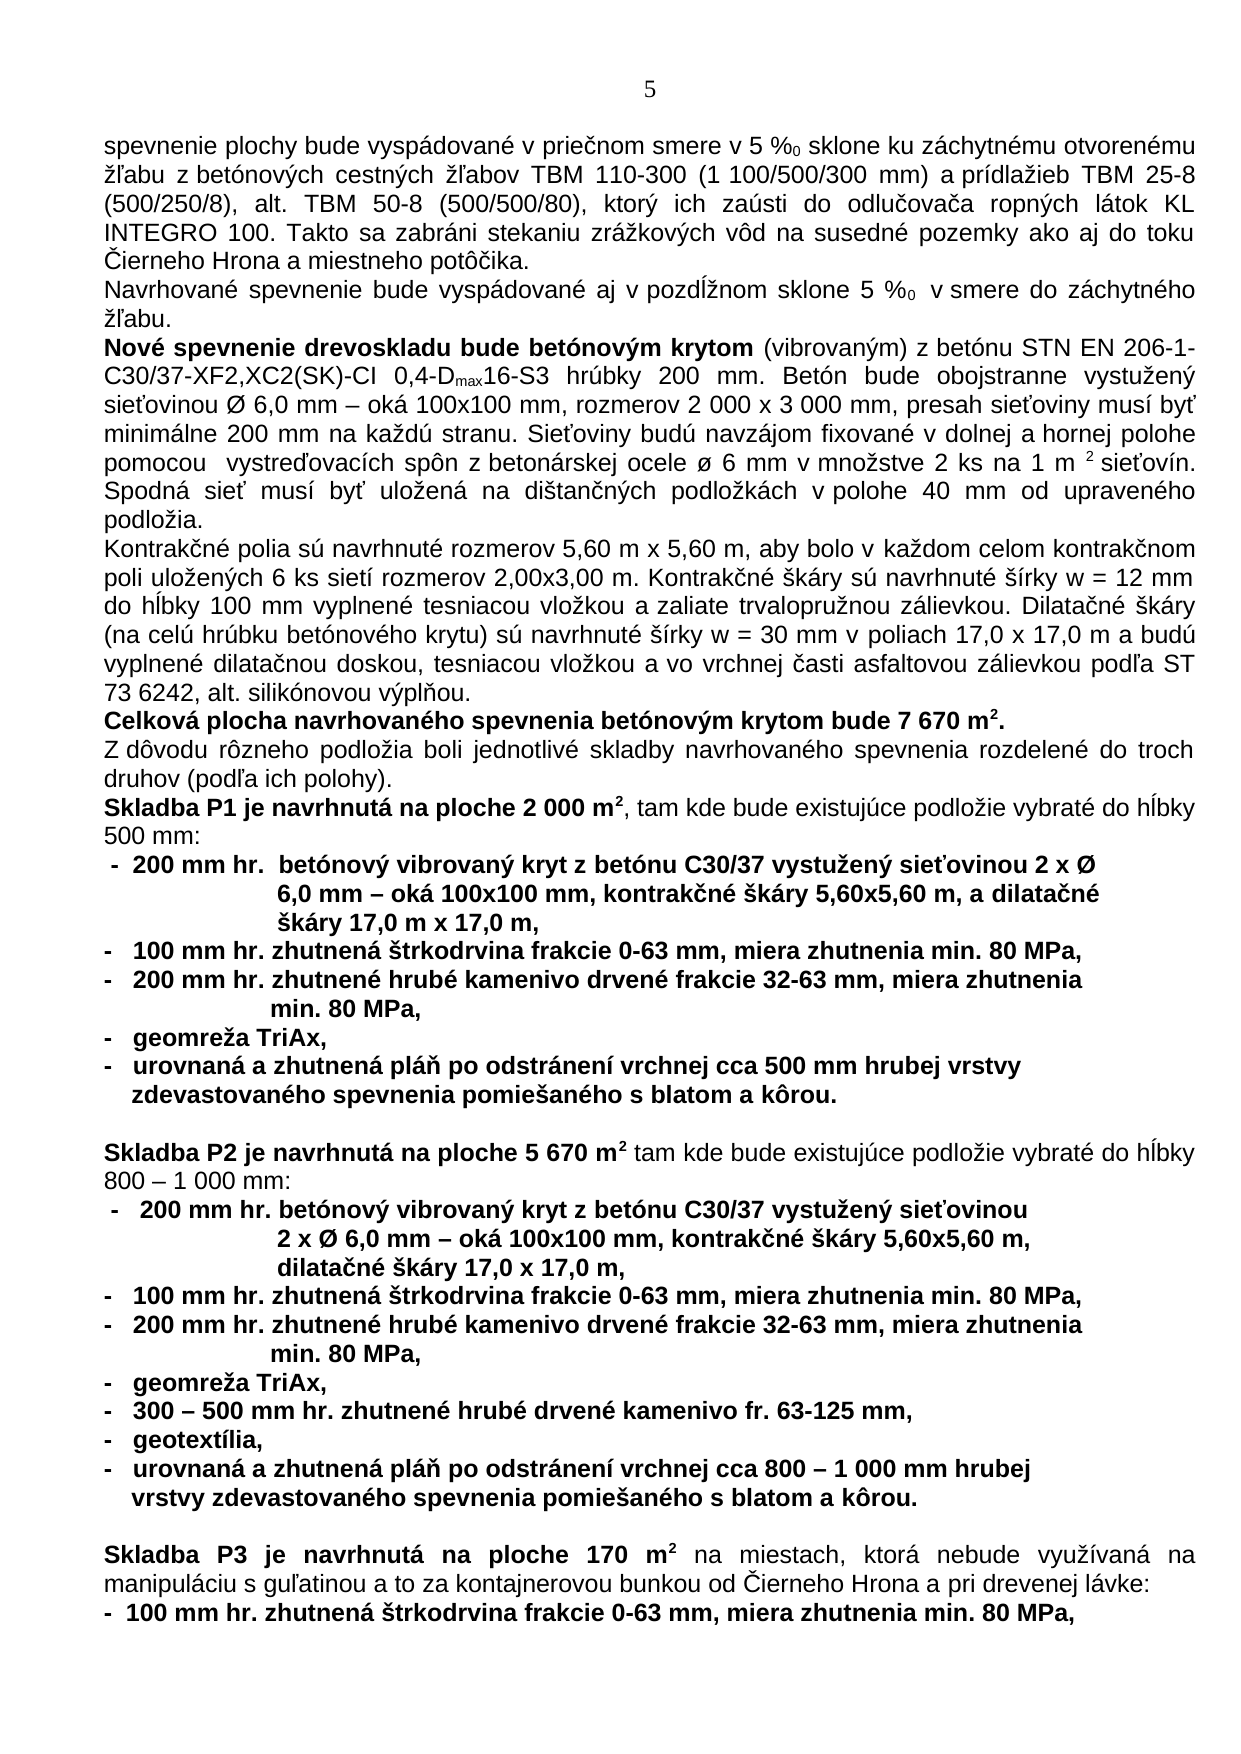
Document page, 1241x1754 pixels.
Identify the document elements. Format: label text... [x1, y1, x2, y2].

list Skladba P2 je navrhnutá na ploche 5 670 m2 tam kde bude existujúce podložie vybraté do hĺbky 800 – 1 000 mm: [103, 1137, 1196, 1195]
list - 200 mm hr. zhutnené hrubé kamenivo drvené frakcie 32-63 mm, miera zhutnenia [103, 965, 1196, 994]
list - 100 mm hr. zhutnená štrkodrvina frakcie 0-63 mm, miera zhutnenia min. 80 MPa, [103, 1597, 1196, 1626]
list - 200 mm hr. betónový vibrovaný kryt z betónu C30/37 vystužený sieťovinou 2 x Ø [103, 850, 1196, 879]
list Skladba P3 je navrhnutá na ploche 170 m2 na miestach, ktorá nebude využívaná na manipuláciu s guľatinou a to za kontajnerovou bunkou od Čierneho Hrona a pri drevenej lávke: [103, 1540, 1196, 1597]
list Z dôvodu rôzneho podložia boli jednotlivé skladby navrhovaného spevnenia rozdelené do troch druhov (podľa ich polohy). [103, 735, 1196, 792]
list - 300 – 500 mm hr. zhutnené hrubé drvené kamenivo fr. 63-125 mm, [103, 1396, 1196, 1425]
list - urovnaná a zhutnená pláň po odstránení vrchnej cca 500 mm hrubej vrstvy [103, 1051, 1196, 1080]
list min. 80 MPa, [103, 1339, 1196, 1367]
list - urovnaná a zhutnená pláň po odstránení vrchnej cca 800 – 1 000 mm hrubej [103, 1454, 1196, 1482]
list Kontrakčné polia sú navrhnuté rozmerov 5,60 m x 5,60 m, aby bolo v každom celom kontrakčnom poli uložených 6 ks sietí rozmerov 2,00x3,00 m. Kontrakčné škáry sú navrhnuté šírky w = 12 mm do hĺbky 100 mm vyplnené tesniacou vložkou a zaliate trvalopružnou zálievkou. Dilatačné škáry (na celú hrúbku betónového krytu) sú navrhnuté šírky w = 30 mm v poliach 17,0 x 17,0 m a budú vyplnené dilatačnou doskou, tesniacou vložkou a vo vrchnej časti asfaltovou zálievkou podľa ST 73 6242, alt. silikónovou výplňou. [103, 534, 1196, 706]
list - geomreža TriAx, [103, 1367, 1196, 1396]
list Navrhované spevnenie bude vyspádované aj v pozdĺžnom sklone 5 %0 v smere do záchytného žľabu. [103, 275, 1196, 332]
list - 100 mm hr. zhutnená štrkodrvina frakcie 0-63 mm, miera zhutnenia min. 80 MPa, [103, 1281, 1196, 1310]
list 6,0 mm – oká 100x100 mm, kontrakčné škáry 5,60x5,60 m, a dilatačné [103, 879, 1196, 907]
list Nové spevnenie drevoskladu bude betónovým krytom (vibrovaným) z betónu STN EN 206-1-C30/37-XF2,XC2(SK)-CI 0,4-Dmax16-S3 hrúbky 200 mm. Betón bude obojstranne vystužený sieťovinou Ø 6,0 mm – oká 100x100 mm, rozmerov 2 000 x 3 000 mm, presah sieťoviny musí byť minimálne 200 mm na každú stranu. Sieťoviny budú navzájom fixované v dolnej a hornej polohe pomocou vystreďovacích spôn z betonárskej ocele ø 6 mm v množstve 2 ks na 1 m 2 sieťovín. Spodná sieť musí byť uložená na dištančných podložkách v polohe 40 mm od upraveného podložia. [103, 332, 1196, 534]
list - 100 mm hr. zhutnená štrkodrvina frakcie 0-63 mm, miera zhutnenia min. 80 MPa, [103, 936, 1196, 965]
list Skladba P1 je navrhnutá na ploche 2 000 m2, tam kde bude existujúce podložie vybraté do hĺbky 500 mm: [103, 792, 1196, 850]
list min. 80 MPa, [103, 994, 1196, 1022]
list 2 x Ø 6,0 mm – oká 100x100 mm, kontrakčné škáry 5,60x5,60 m, [103, 1224, 1196, 1252]
list škáry 17,0 m x 17,0 m, [103, 907, 1196, 936]
list vrstvy zdevastovaného spevnenia pomiešaného s blatom a kôrou. [103, 1482, 1196, 1511]
list dilatačné škáry 17,0 x 17,0 m, [103, 1252, 1196, 1281]
list - geomreža TriAx, [103, 1022, 1196, 1051]
list zdevastovaného spevnenia pomiešaného s blatom a kôrou. [103, 1080, 1196, 1109]
list Celková plocha navrhovaného spevnenia betónovým krytom bude 7 670 m2. [103, 706, 1196, 735]
list - 200 mm hr. zhutnené hrubé kamenivo drvené frakcie 32-63 mm, miera zhutnenia [103, 1310, 1196, 1339]
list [103, 131, 1196, 275]
list - geotextília, [103, 1425, 1196, 1454]
list - 200 mm hr. betónový vibrovaný kryt z betónu C30/37 vystužený sieťovinou [103, 1195, 1196, 1224]
